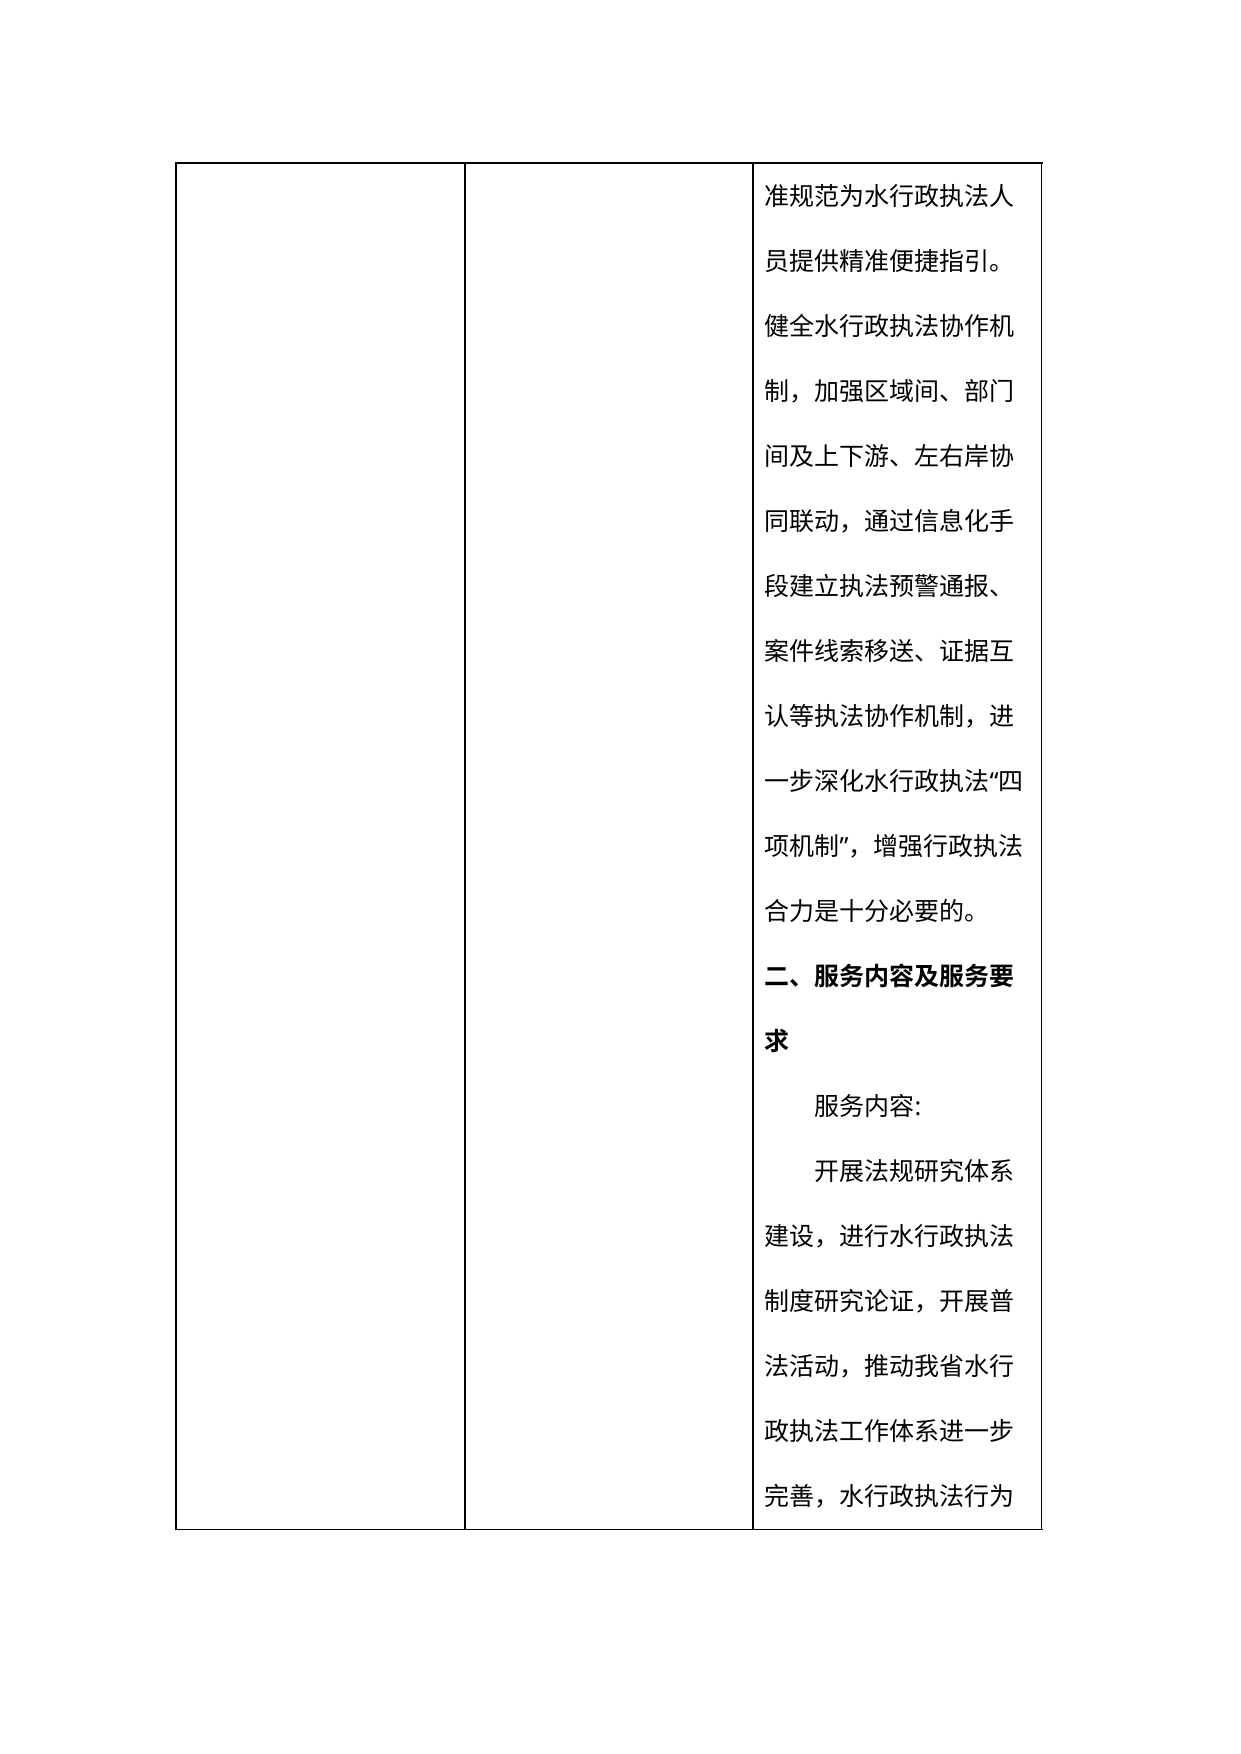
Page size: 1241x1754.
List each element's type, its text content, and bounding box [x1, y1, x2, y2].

table_cell 1 [177, 164, 464, 1528]
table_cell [754, 164, 1041, 1528]
table_cell [466, 164, 752, 1528]
